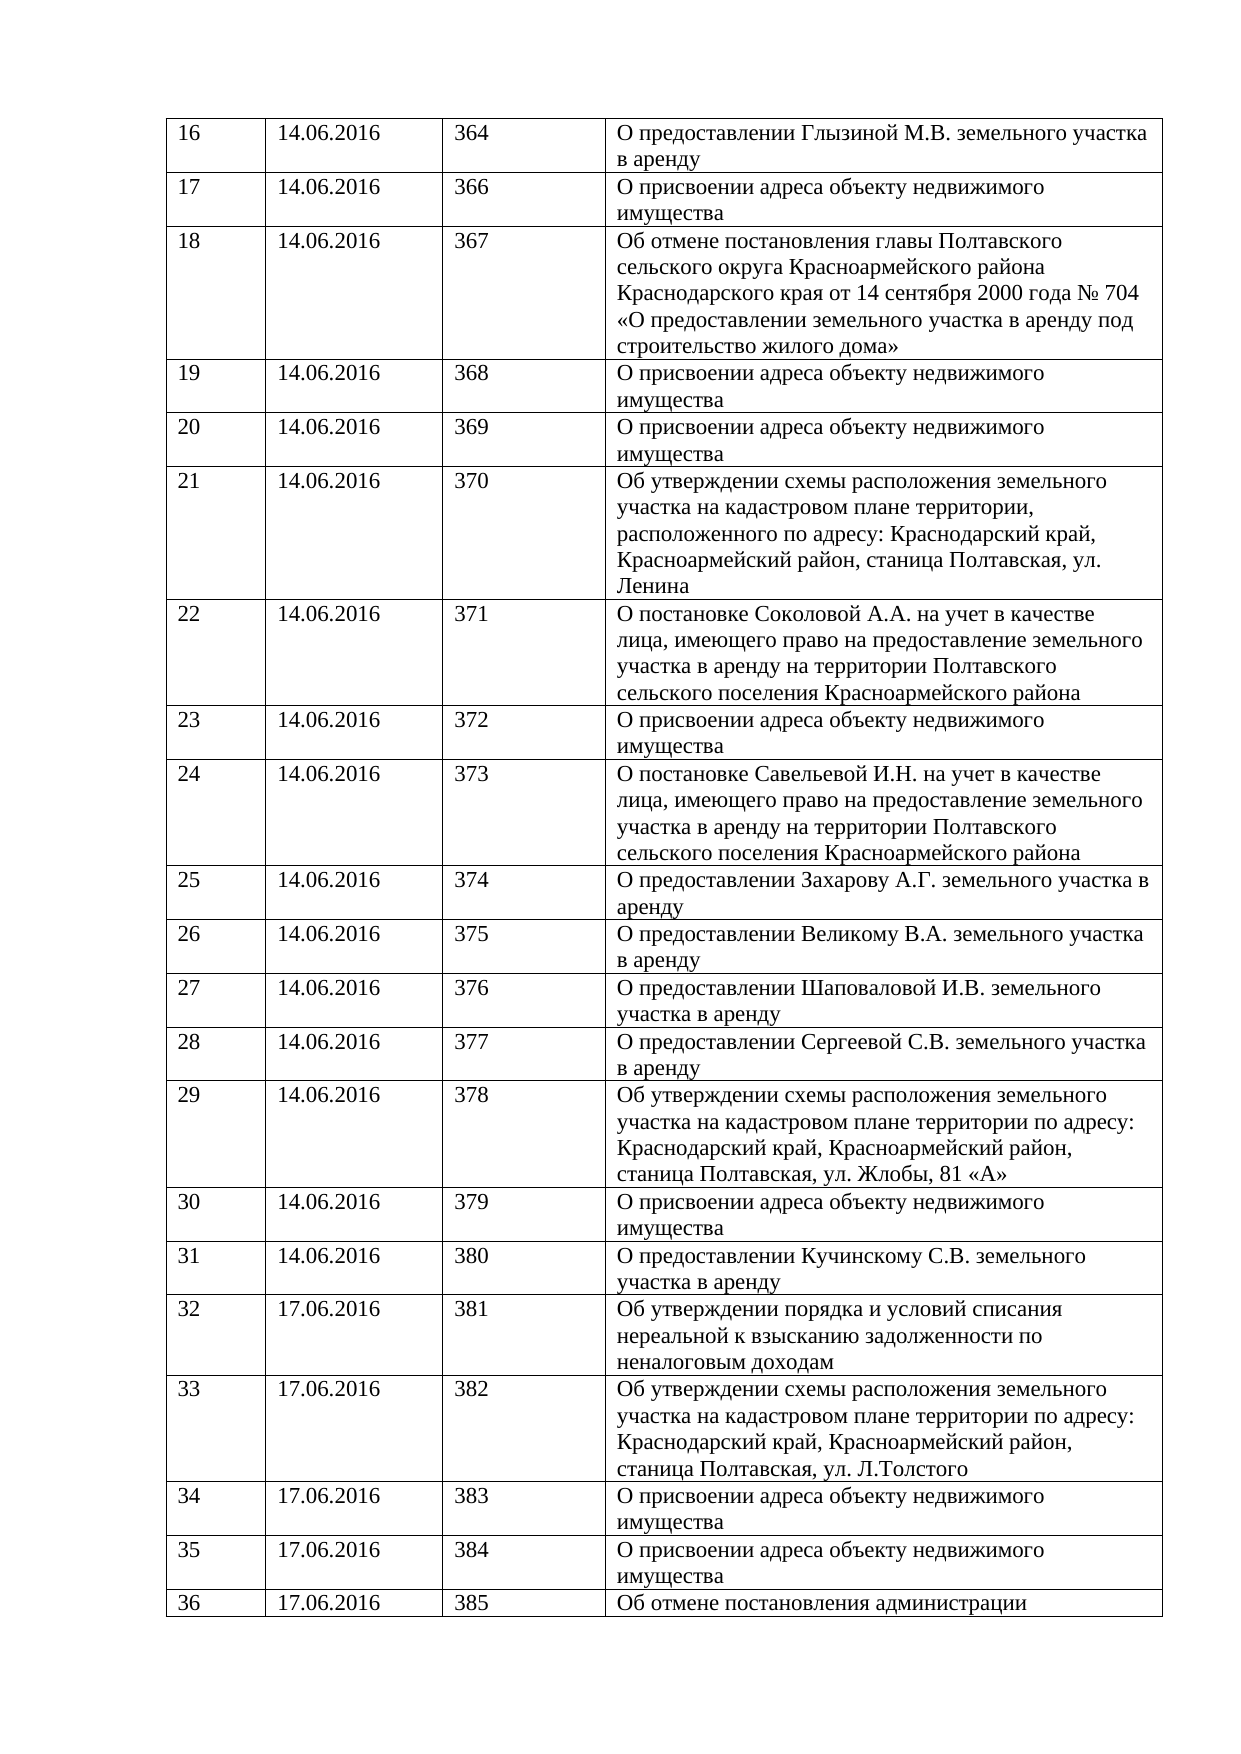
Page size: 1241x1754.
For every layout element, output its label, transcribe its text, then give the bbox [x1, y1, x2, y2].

table_cell 19 [167, 360, 265, 412]
table_cell О постановке Савельевой И.Н. на учет в качестве лица, имеющего право на предоставление земельного участка в аренду на территории Полтавского сельского поселения Красноармейского района [606, 760, 1162, 865]
table_cell 383 [443, 1482, 605, 1535]
table_cell О предоставлении Кучинскому С.В. земельного участка в аренду [606, 1242, 1162, 1294]
table_cell 385 [443, 1590, 605, 1616]
table_cell 14.06.2016 [266, 1028, 442, 1080]
table_cell 14.06.2016 [266, 119, 442, 172]
table_cell 369 [443, 413, 605, 466]
table_cell 30 [167, 1188, 265, 1241]
table_cell 14.06.2016 [266, 706, 442, 759]
table_cell 36 [167, 1590, 265, 1616]
table_cell 17 [167, 173, 265, 226]
table_cell 379 [443, 1188, 605, 1241]
table_cell 374 [443, 866, 605, 919]
table_cell Об утверждении схемы расположения земельного участка на кадастровом плане территории по адресу: Краснодарский край, Красноармейский район, станица Полтавская, ул. Л.Толстого [606, 1376, 1162, 1481]
table_cell 364 [443, 119, 605, 172]
table_cell Об утверждении порядка и условий списания нереальной к взысканию задолженности по неналоговым доходам [606, 1295, 1162, 1374]
table_cell 368 [443, 360, 605, 412]
table_cell О присвоении адреса объекту недвижимого имущества [606, 413, 1162, 466]
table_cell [606, 173, 1162, 226]
table_cell 17.06.2016 [266, 1482, 442, 1535]
table_cell 17.06.2016 [266, 1295, 442, 1374]
table_cell 20 [167, 413, 265, 466]
table_cell 26 [167, 920, 265, 973]
table_cell 14.06.2016 [266, 974, 442, 1027]
table_cell 367 [443, 227, 605, 358]
table_cell 14.06.2016 [266, 1081, 442, 1187]
table_cell 14.06.2016 [266, 920, 442, 973]
table_cell О предоставлении Глызиной М.В. земельного участка в аренду [606, 119, 1162, 172]
table_cell Об отмене постановления главы Полтавского сельского округа Красноармейского района Краснодарского края от 14 сентября 2000 года № 704 «О предоставлении земельного участка в аренду под строительство жилого дома» [606, 227, 1162, 358]
table_cell 17.06.2016 [266, 1590, 442, 1616]
table_cell О предоставлении Шаповаловой И.В. земельного участка в аренду [606, 974, 1162, 1027]
table_cell О присвоении адреса объекту недвижимого имущества [606, 1188, 1162, 1241]
table_cell 17.06.2016 [266, 1376, 442, 1481]
table_cell 31 [167, 1242, 265, 1294]
table_cell 14.06.2016 [266, 360, 442, 412]
table_cell 23 [167, 706, 265, 759]
table_cell 373 [443, 760, 605, 865]
table_cell 25 [167, 866, 265, 919]
table_cell 14.06.2016 [266, 866, 442, 919]
table_cell 384 [443, 1536, 605, 1588]
table_cell 382 [443, 1376, 605, 1481]
table_cell 14.06.2016 [266, 600, 442, 705]
table_cell 370 [443, 467, 605, 599]
table_cell 27 [167, 974, 265, 1027]
table_cell О присвоении адреса объекту недвижимого имущества [606, 706, 1162, 759]
table_cell О предоставлении Великому В.А. земельного участка в аренду [606, 920, 1162, 973]
table_cell 14.06.2016 [266, 173, 442, 226]
table_cell 21 [167, 467, 265, 599]
table_cell 35 [167, 1536, 265, 1588]
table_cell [606, 1590, 1162, 1616]
table_cell О присвоении адреса объекту недвижимого имущества [606, 1536, 1162, 1588]
table_cell О присвоении адреса объекту недвижимого имущества [606, 1482, 1162, 1535]
table_cell 33 [167, 1376, 265, 1481]
table_cell 378 [443, 1081, 605, 1187]
table_cell 18 [167, 227, 265, 358]
table_cell 14.06.2016 [266, 1242, 442, 1294]
table_cell 377 [443, 1028, 605, 1080]
table_cell 372 [443, 706, 605, 759]
table_cell О предоставлении Сергеевой С.В. земельного участка в аренду [606, 1028, 1162, 1080]
table_cell Об утверждении схемы расположения земельного участка на кадастровом плане территории по адресу: Краснодарский край, Красноармейский район, станица Полтавская, ул. Жлобы, 81 «А» [606, 1081, 1162, 1187]
table_cell 34 [167, 1482, 265, 1535]
table_cell 14.06.2016 [266, 1188, 442, 1241]
table_cell 381 [443, 1295, 605, 1374]
table_cell 28 [167, 1028, 265, 1080]
table_cell 14.06.2016 [266, 467, 442, 599]
table_cell 376 [443, 974, 605, 1027]
table_cell 24 [167, 760, 265, 865]
table_cell 16 [167, 119, 265, 172]
table_cell 371 [443, 600, 605, 705]
table_cell 380 [443, 1242, 605, 1294]
table_cell 14.06.2016 [266, 760, 442, 865]
table_cell 22 [167, 600, 265, 705]
table_cell 375 [443, 920, 605, 973]
table_cell О постановке Соколовой А.А. на учет в качестве лица, имеющего право на предоставление земельного участка в аренду на территории Полтавского сельского поселения Красноармейского района [606, 600, 1162, 705]
table_cell 14.06.2016 [266, 227, 442, 358]
table_cell О предоставлении Захарову А.Г. земельного участка в аренду [606, 866, 1162, 919]
table_cell Об утверждении схемы расположения земельного участка на кадастровом плане территории, расположенного по адресу: Краснодарский край, Красноармейский район, станица Полтавская, ул. Ленина [606, 467, 1162, 599]
table_cell 17.06.2016 [266, 1536, 442, 1588]
table_cell О присвоении адреса объекту недвижимого имущества [606, 360, 1162, 412]
table_cell 366 [443, 173, 605, 226]
table_cell 32 [167, 1295, 265, 1374]
table_cell 14.06.2016 [266, 413, 442, 466]
table_cell 29 [167, 1081, 265, 1187]
